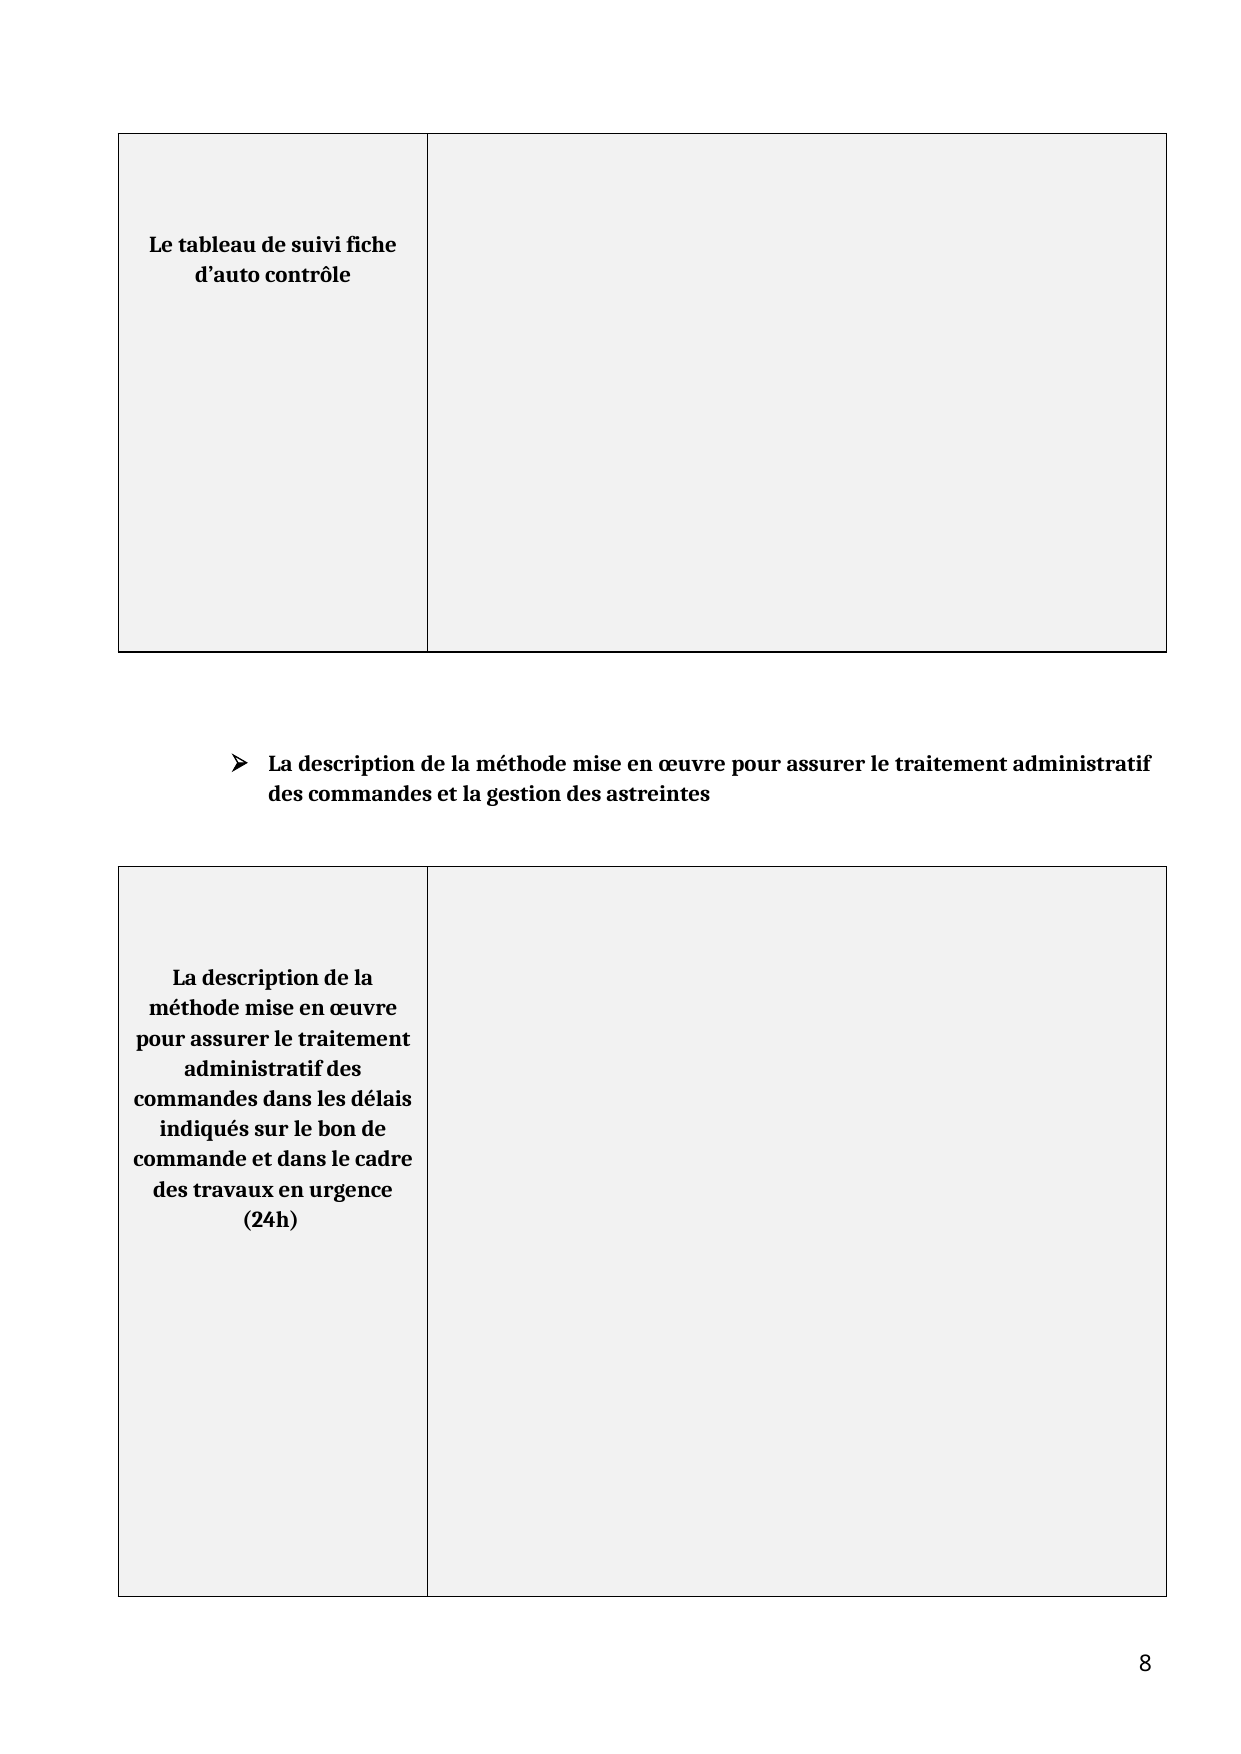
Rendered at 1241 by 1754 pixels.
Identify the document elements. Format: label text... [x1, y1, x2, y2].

table_header La description de la méthode mise en œuvre pour assurer le traitement administratif des commandes dans les délais indiqués sur le bon de commande et dans le cadre des travaux en urgence (24h) [119, 867, 427, 1596]
table_header Le tableau de suivi fiche d’auto contrôle [119, 134, 427, 651]
list La description de la méthode mise en œuvre pour assurer le traitement administratif des commandes et la gestion des astreintes [231, 750, 1152, 807]
table_header [428, 134, 1166, 651]
table_header [428, 867, 1166, 1596]
